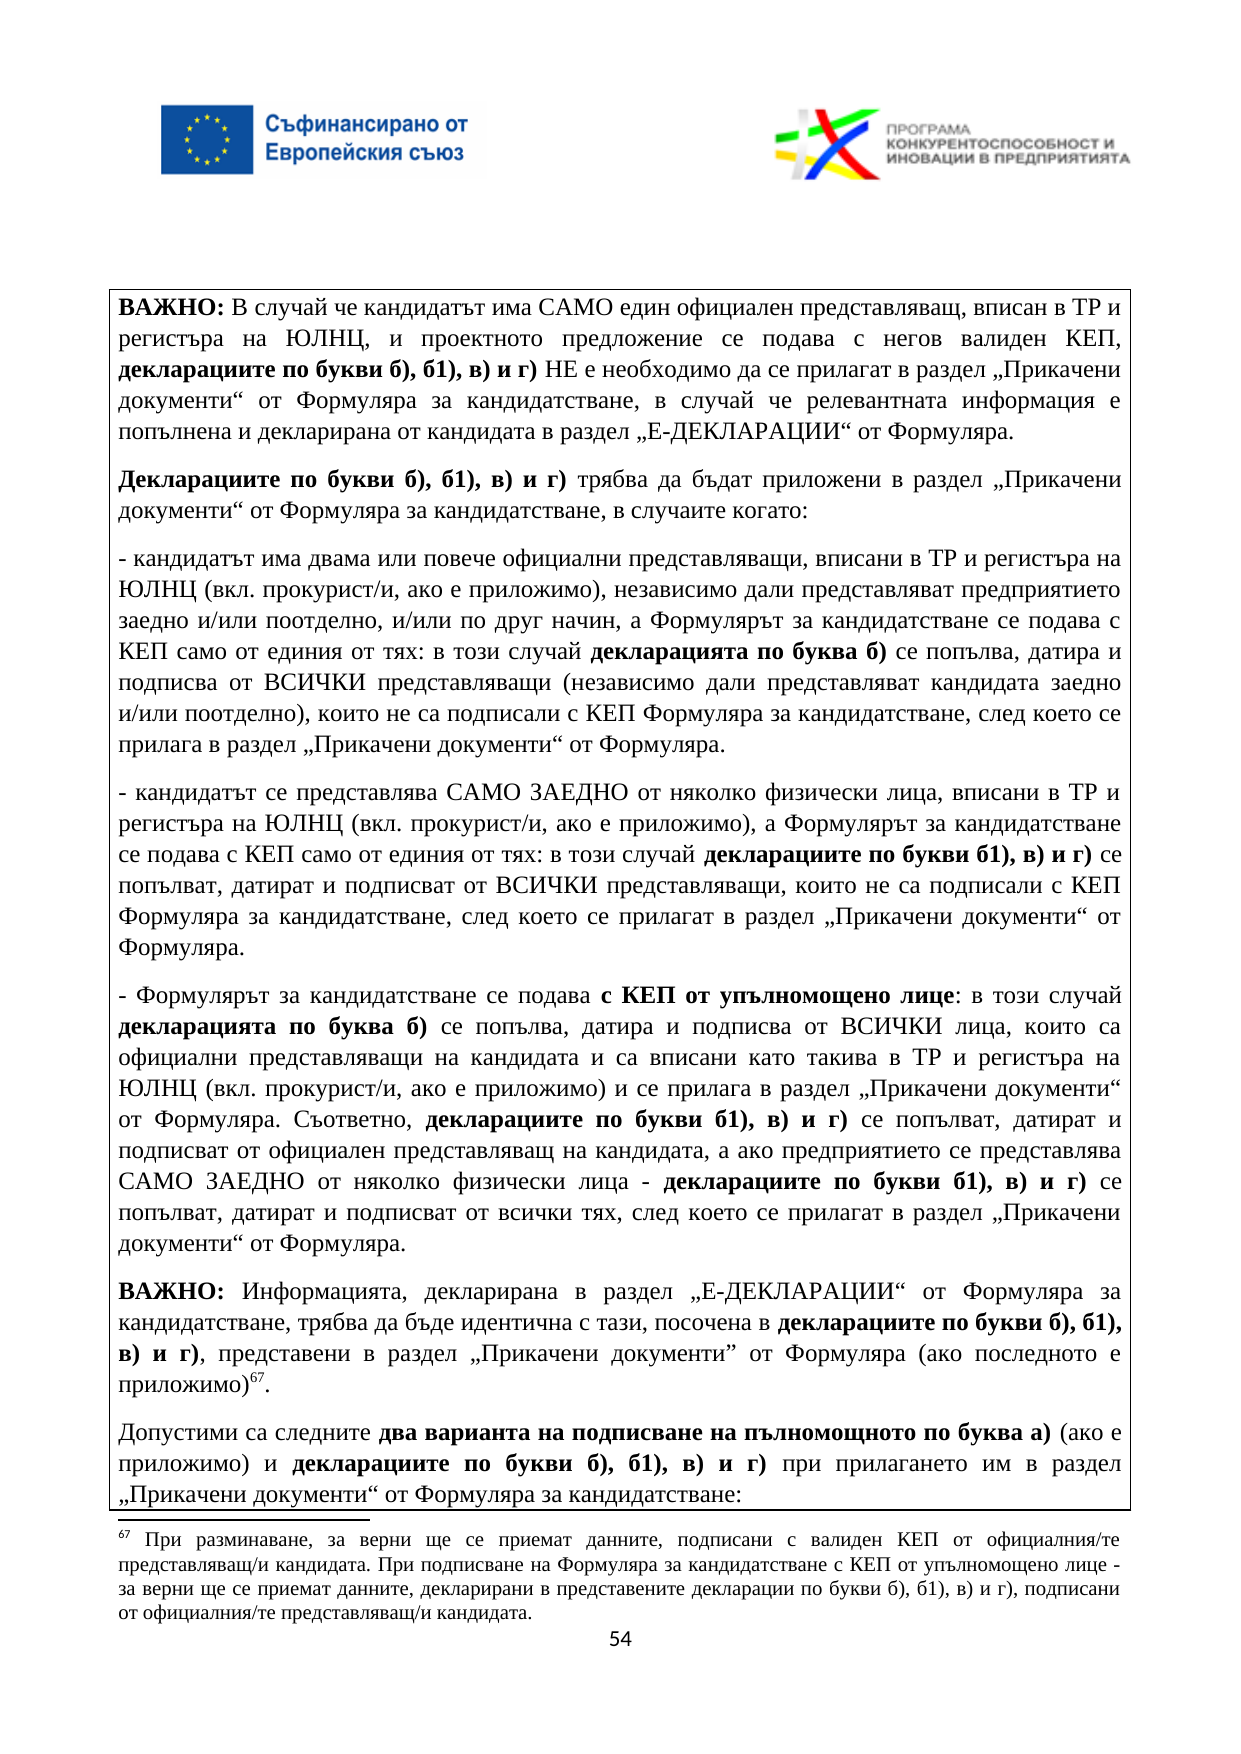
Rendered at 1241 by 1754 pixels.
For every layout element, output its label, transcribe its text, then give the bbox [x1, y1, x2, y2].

text Декларациите по букви б), б1), в) и г) трябва да бъдат приложени в раздел „Прикачени документи“ от Формуляра за кандидатстване, в случаите когато: [110, 461, 1130, 524]
text - кандидатът има двама или повече официални представляващи, вписани в ТР и регистъра на ЮЛНЦ (вкл. прокурист/и, ако е приложимо), независимо дали представляват предприятието заедно и/или поотделно, и/или по друг начин, а Формулярът за кандидатстване се подава с КЕП само от единия от тях: в този случай декларацията по буква б) се попълва, датира и подписва от ВСИЧКИ представляващи (независимо дали представляват кандидата заедно и/или поотделно), които не са подписали с КЕП Формуляра за кандидатстване, след което се прилага в раздел „Прикачени документи“ от Формуляра. [110, 540, 1130, 758]
picture [157, 101, 488, 179]
text - кандидатът се представлява САМО ЗАЕДНО от няколко физически лица, вписани в ТР и регистъра на ЮЛНЦ (вкл. прокурист/и, ако е приложимо), а Формулярът за кандидатстване се подава с КЕП само от единия от тях: в този случай декларациите по букви б1), в) и г) се попълват, датират и подписват от ВСИЧКИ представляващи, които не са подписали с КЕП Формуляра за кандидатстване, след което се прилагат в раздел „Прикачени документи“ от Формуляра. [110, 774, 1130, 961]
text Допустими са следните два варианта на подписване на пълномощното по буква а) (ако е приложимо) и декларациите по букви б), б1), в) и г) при прилагането им в раздел „Прикачени документи“ от Формуляра за кандидатстване: [110, 1413, 1130, 1509]
text - Формулярът за кандидатстване се подава с КЕП от упълномощено лице: в този случай декларацията по буква б) се попълва, датира и подписва от ВСИЧКИ лица, които са официални представляващи на кандидата и са вписани като такива в ТР и регистъра на ЮЛНЦ (вкл. прокурист/и, ако е приложимо) и се прилага в раздел „Прикачени документи“ от Формуляра. Съответно, декларациите по букви б1), в) и г) се попълват, датират и подписват от официален представляващ на кандидата, а ако предприятието се представлява САМО ЗАЕДНО от няколко физически лица - декларациите по букви б1), в) и г) се попълват, датират и подписват от всички тях, след което се прилагат в раздел „Прикачени документи“ от Формуляра. [110, 977, 1130, 1257]
picture [773, 101, 1134, 189]
text ВАЖНО: В случай че кандидатът има САМО един официален представляващ, вписан в ТР и регистъра на ЮЛНЦ, и проектното предложение се подава с негов валиден КЕП, декларациите по букви б), б1), в) и г) НЕ е необходимо да се прилагат в раздел „Прикачени документи“ от Формуляра за кандидатстване, в случай че релевантната информация е попълнена и декларирана от кандидата в раздел „E-ДЕКЛАРАЦИИ“ от Формуляра. [110, 290, 1130, 445]
text ВАЖНО: Информацията, декларирана в раздел „Е-ДЕКЛАРАЦИИ“ от Формуляра за кандидатстване, трябва да бъде идентична с тази, посочена в декларациите по букви б), б1), в) и г), представени в раздел „Прикачени документи” от Формуляра (ако последното е приложимо). [110, 1273, 1130, 1398]
